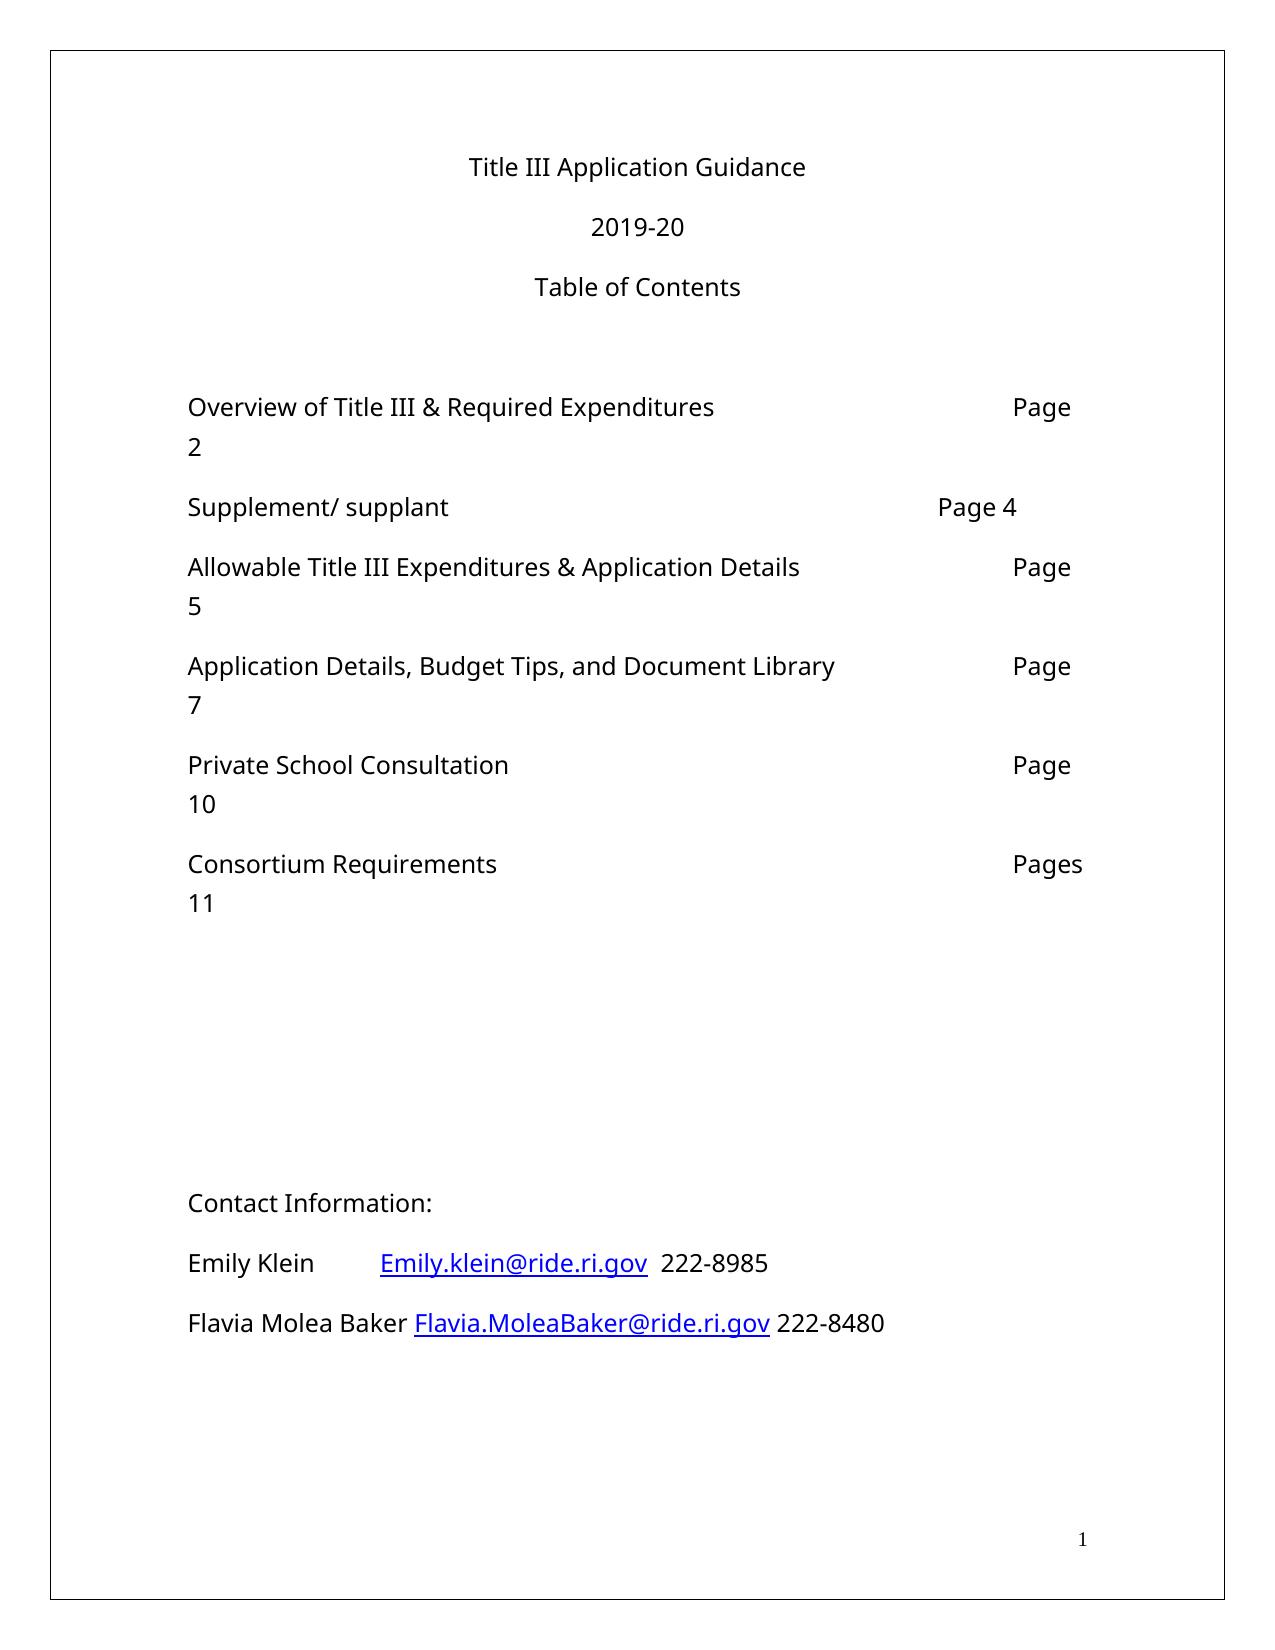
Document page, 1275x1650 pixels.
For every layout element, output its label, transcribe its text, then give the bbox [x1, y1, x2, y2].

text Contact Information: [187, 1186, 1087, 1220]
text Table of Contents [187, 270, 1087, 304]
text 2019-20 [187, 210, 1087, 244]
text Flavia Molea Baker Flavia.MoleaBaker@ride.ri.gov 222-8480 [187, 1306, 1087, 1340]
text Application Details, Budget Tips, and Document Library Page 7 [187, 648, 1087, 722]
text Allowable Title III Expenditures & Application Details Page 5 [187, 549, 1087, 622]
text Supplement/ supplant Page 4 [187, 489, 1087, 523]
text Consortium Requirements Pages 11 [187, 847, 1087, 920]
text Title III Application Guidance [187, 150, 1087, 184]
text Emily Klein Emily.klein@ride.ri.gov 222-8985 [187, 1246, 1087, 1280]
text Overview of Title III & Required Expenditures Page 2 [187, 390, 1087, 463]
text Private School Consultation Page 10 [187, 747, 1087, 821]
